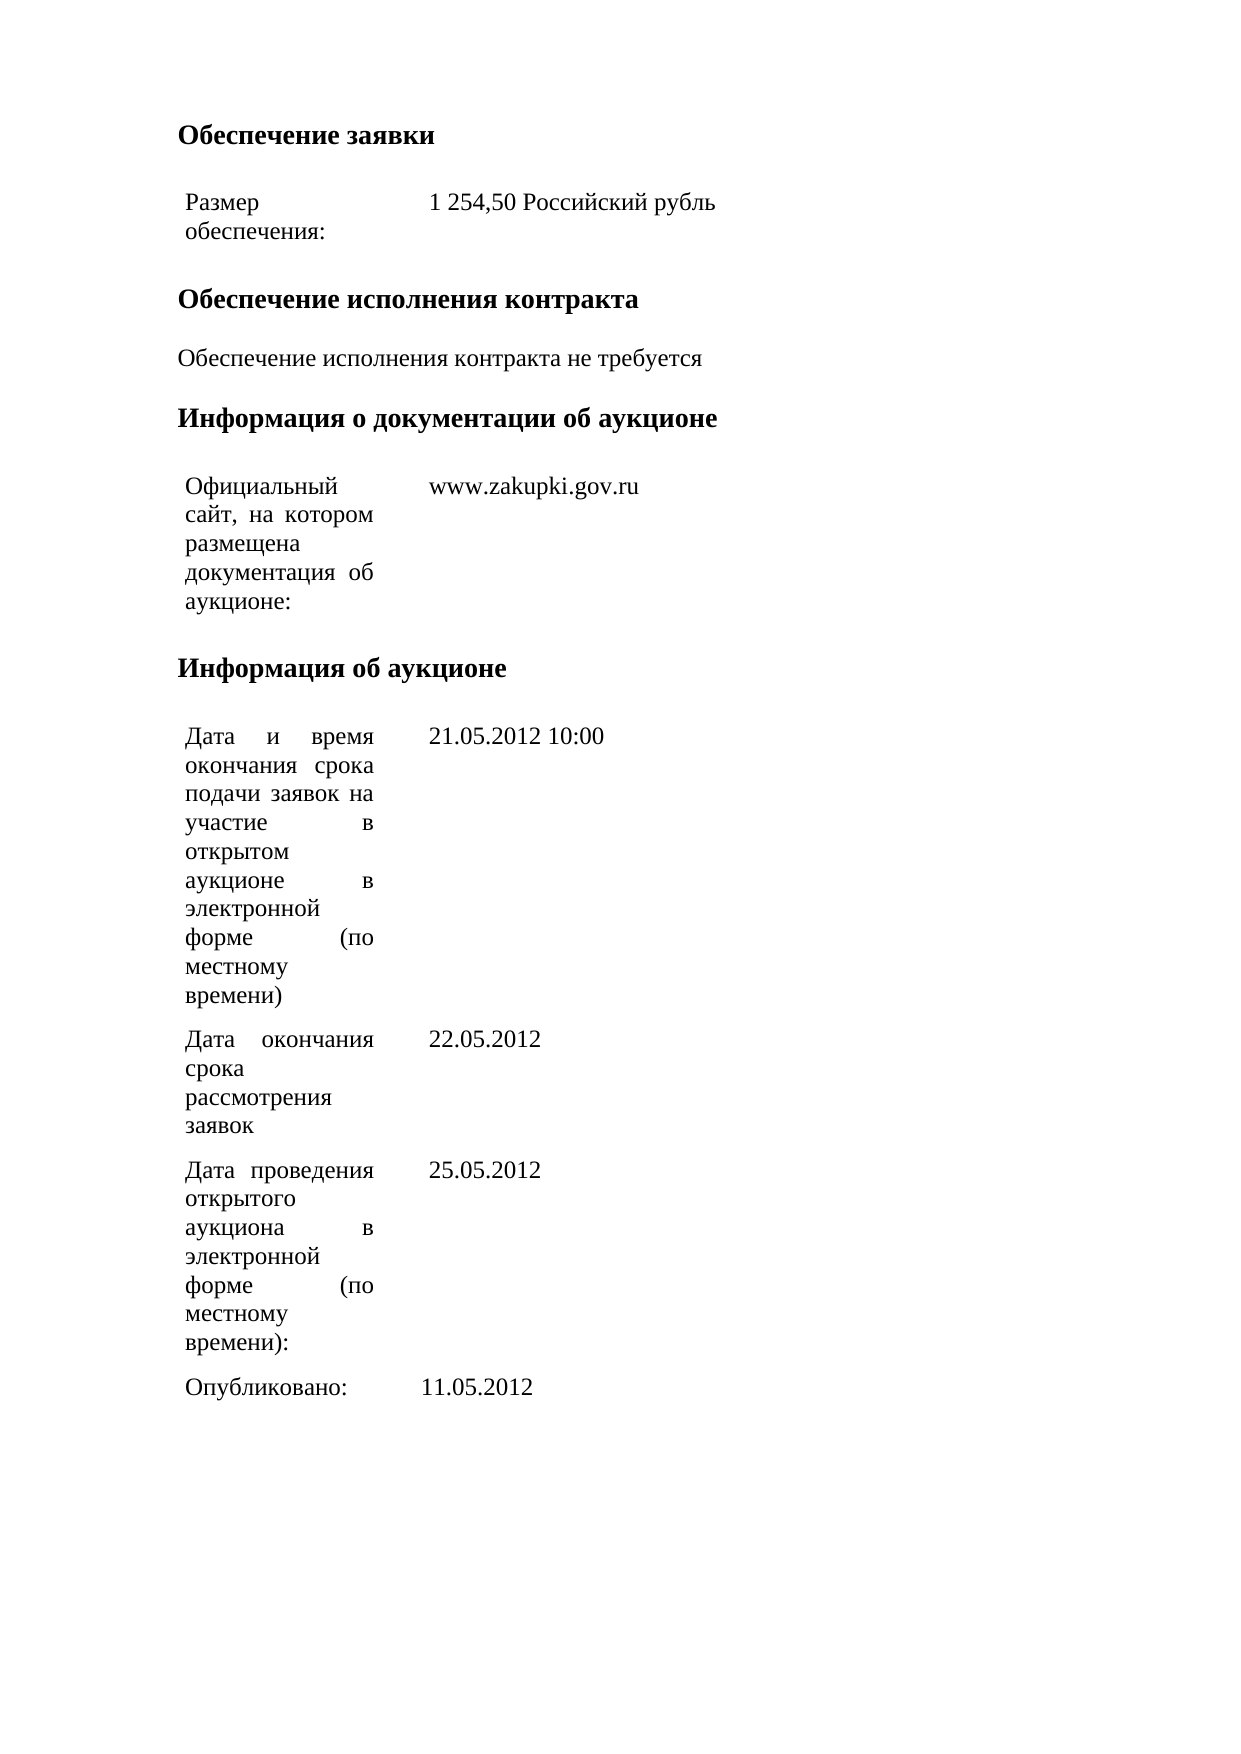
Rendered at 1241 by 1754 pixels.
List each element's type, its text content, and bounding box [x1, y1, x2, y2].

table_cell 22.05.2012 [421, 1016, 1152, 1147]
text Информация о документации об аукционе [177, 401, 1152, 434]
table_header 11.05.2012 [421, 1364, 1152, 1408]
table_header www.zakupki.gov.ru [421, 463, 1152, 622]
table_cell Дата проведения открытого аукциона в электронной форме (по местному времени): [177, 1147, 421, 1364]
table_header 21.05.2012 10:00 [421, 713, 1152, 1016]
table_header Официальный сайт, на котором размещена документация об аукционе: [177, 463, 421, 622]
table_header 1 254,50 Российский рубль [421, 180, 1152, 253]
table_header Размер обеспечения: [177, 180, 421, 253]
text Информация об аукционе [177, 652, 1152, 684]
table_cell 25.05.2012 [421, 1147, 1152, 1364]
table_header Обеспечение исполнения контракта не требуется [177, 344, 1152, 372]
text Обеспечение заявки [177, 118, 1152, 151]
table_header Опубликовано: [177, 1364, 421, 1408]
table_cell Дата окончания срока рассмотрения заявок [177, 1016, 421, 1147]
table_header Дата и время окончания срока подачи заявок на участие в открытом аукционе в электронной форме (по местному времени) [177, 713, 421, 1016]
text Обеспечение исполнения контракта [177, 282, 1152, 314]
